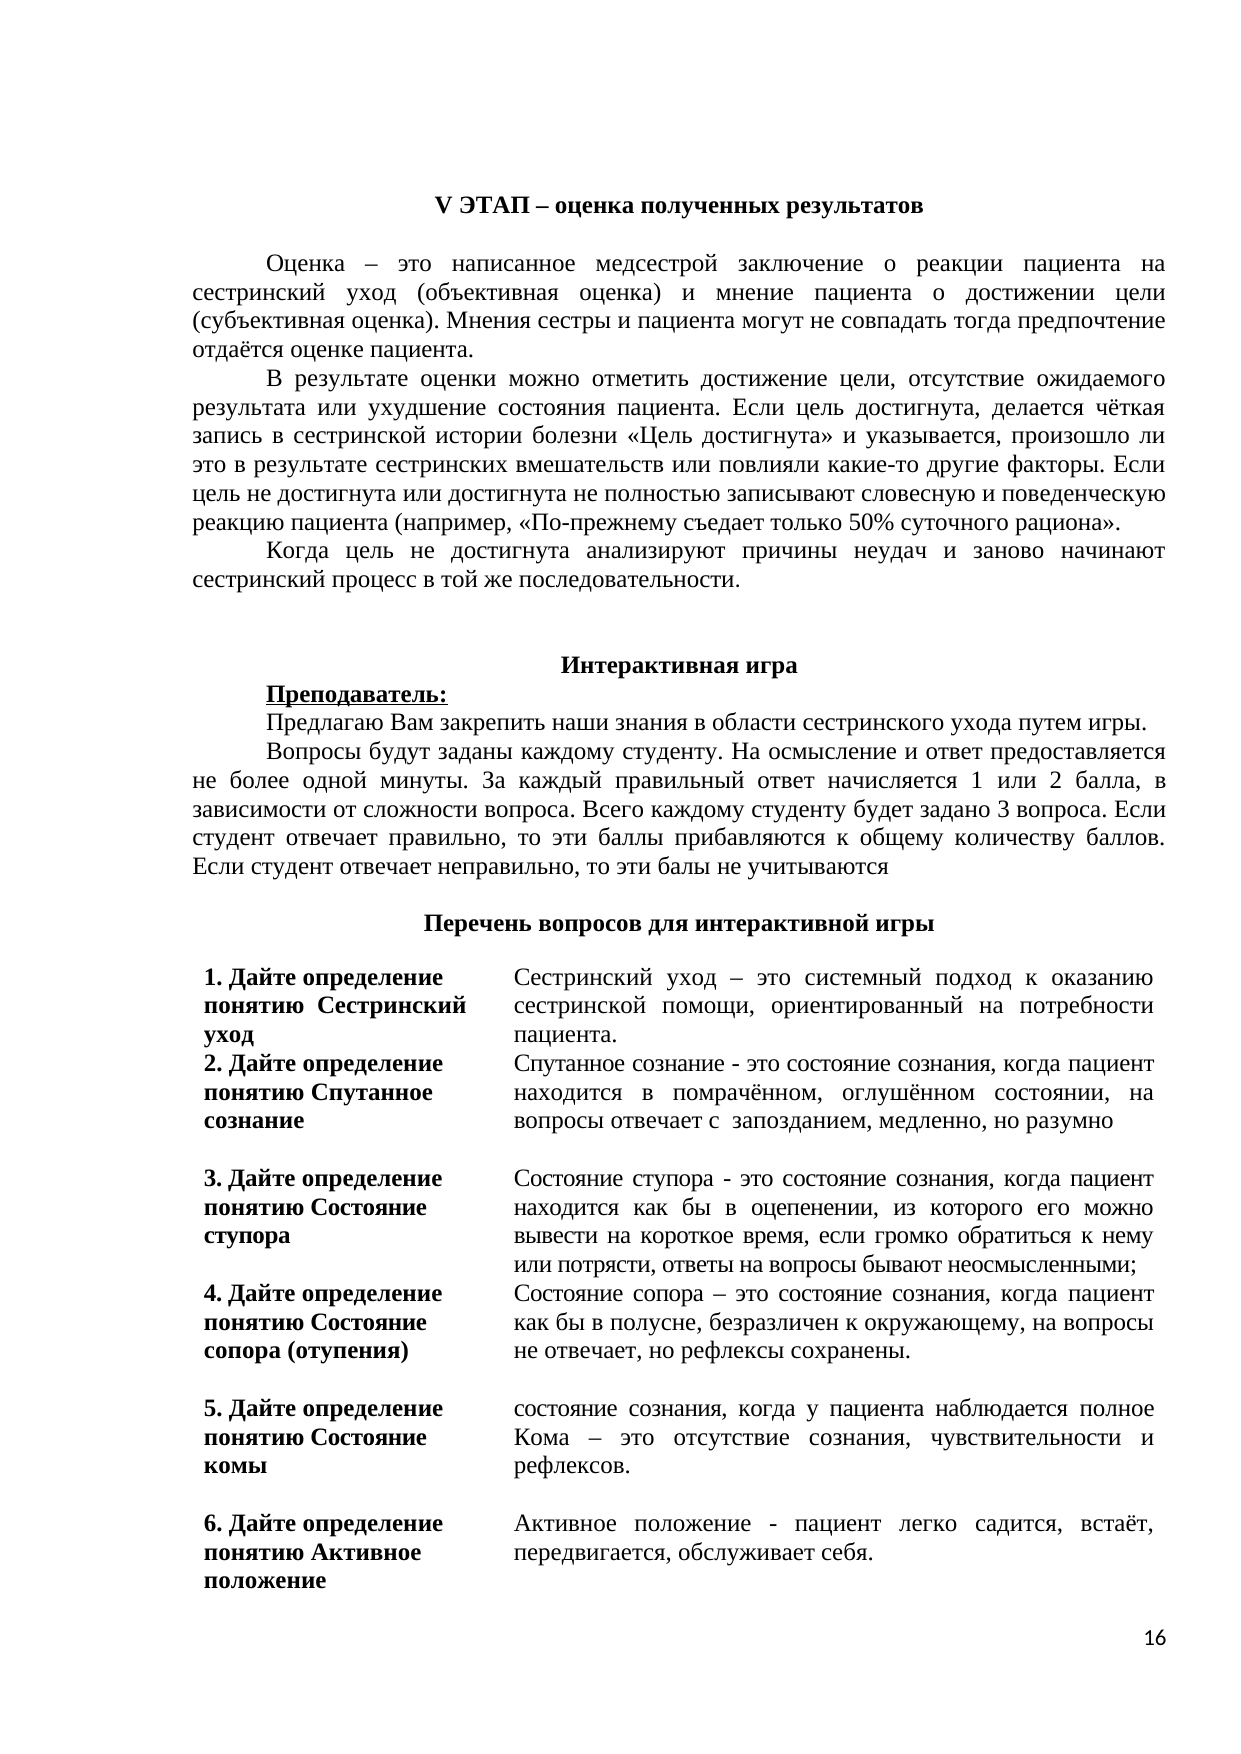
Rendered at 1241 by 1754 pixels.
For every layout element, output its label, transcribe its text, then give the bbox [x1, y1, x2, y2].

table_header Сестринский уход – это системный подход к оказанию сестринской помощи, ориентированный на потребности пациента. [502, 962, 1166, 1048]
text Перечень вопросов для интерактивной игры [192, 908, 1166, 937]
table_cell 5. Дайте определение понятию Состояние комы [193, 1393, 502, 1508]
text Когда цель не достигнута анализируют причины неудач и заново начинают сестринский процесс в той же последовательности. [192, 535, 1166, 593]
text V ЭТАП – оценка полученных результатов [192, 190, 1166, 219]
table_cell 4. Дайте определение понятию Состояние сопора (отупения) [193, 1278, 502, 1393]
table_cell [193, 1508, 502, 1594]
table_cell 2. Дайте определение понятию Спутанное сознание [193, 1048, 502, 1163]
text Преподаватель: [192, 679, 1166, 707]
text Интерактивная игра [192, 650, 1166, 679]
table_cell состояние сознания, когда у пациента наблюдается полное Кома – это отсутствие сознания, чувствительности и рефлексов. [502, 1393, 1166, 1508]
text Оценка – это написанное медсестрой заключение о реакции пациента на сестринский уход (объективная оценка) и мнение пациента о достижении цели (субъективная оценка). Мнения сестры и пациента могут не совпадать тогда предпочтение отдаётся оценке пациента. [192, 248, 1166, 363]
text Предлагаю Вам закрепить наши знания в области сестринского ухода путем игры. [192, 707, 1166, 736]
table_cell Состояние сопора – это состояние сознания, когда пациент как бы в полусне, безразличен к окружающему, на вопросы не отвечает, но рефлексы сохранены. [502, 1278, 1166, 1393]
text В результате оценки можно отметить достижение цели, отсутствие ожидаемого результата или ухудшение состояния пациента. Если цель достигнута, делается чёткая запись в сестринской истории болезни «Цель достигнута» и указывается, произошло ли это в результате сестринских вмешательств или повлияли какие-то другие факторы. Если цель не достигнута или достигнута не полностью записывают словесную и поведенческую реакцию пациента (например, «По-прежнему съедает только 50% суточного рациона». [192, 363, 1166, 535]
text Вопросы будут заданы каждому студенту. На осмысление и ответ предоставляется не более одной минуты. За каждый правильный ответ начисляется 1 или 2 балла, в зависимости от сложности вопроса. Всего каждому студенту будет задано 3 вопроса. Если студент отвечает правильно, то эти баллы прибавляются к общему количеству баллов. Если студент отвечает неправильно, то эти балы не учитываются [192, 736, 1166, 880]
table_header 1. Дайте определение понятию Сестринский уход [193, 962, 502, 1048]
table_cell 3. Дайте определение понятию Состояние ступора [193, 1163, 502, 1278]
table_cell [502, 1508, 1166, 1594]
table_cell Спутанное сознание - это состояние сознания, когда пациент находится в помрачённом, оглушённом состоянии, на вопросы отвечает с запозданием, медленно, но разумно [502, 1048, 1166, 1163]
table_cell Состояние ступора - это состояние сознания, когда пациент находится как бы в оцепенении, из которого его можно вывести на короткое время, если громко обратиться к нему или потрясти, ответы на вопросы бывают неосмысленными; [502, 1163, 1166, 1278]
